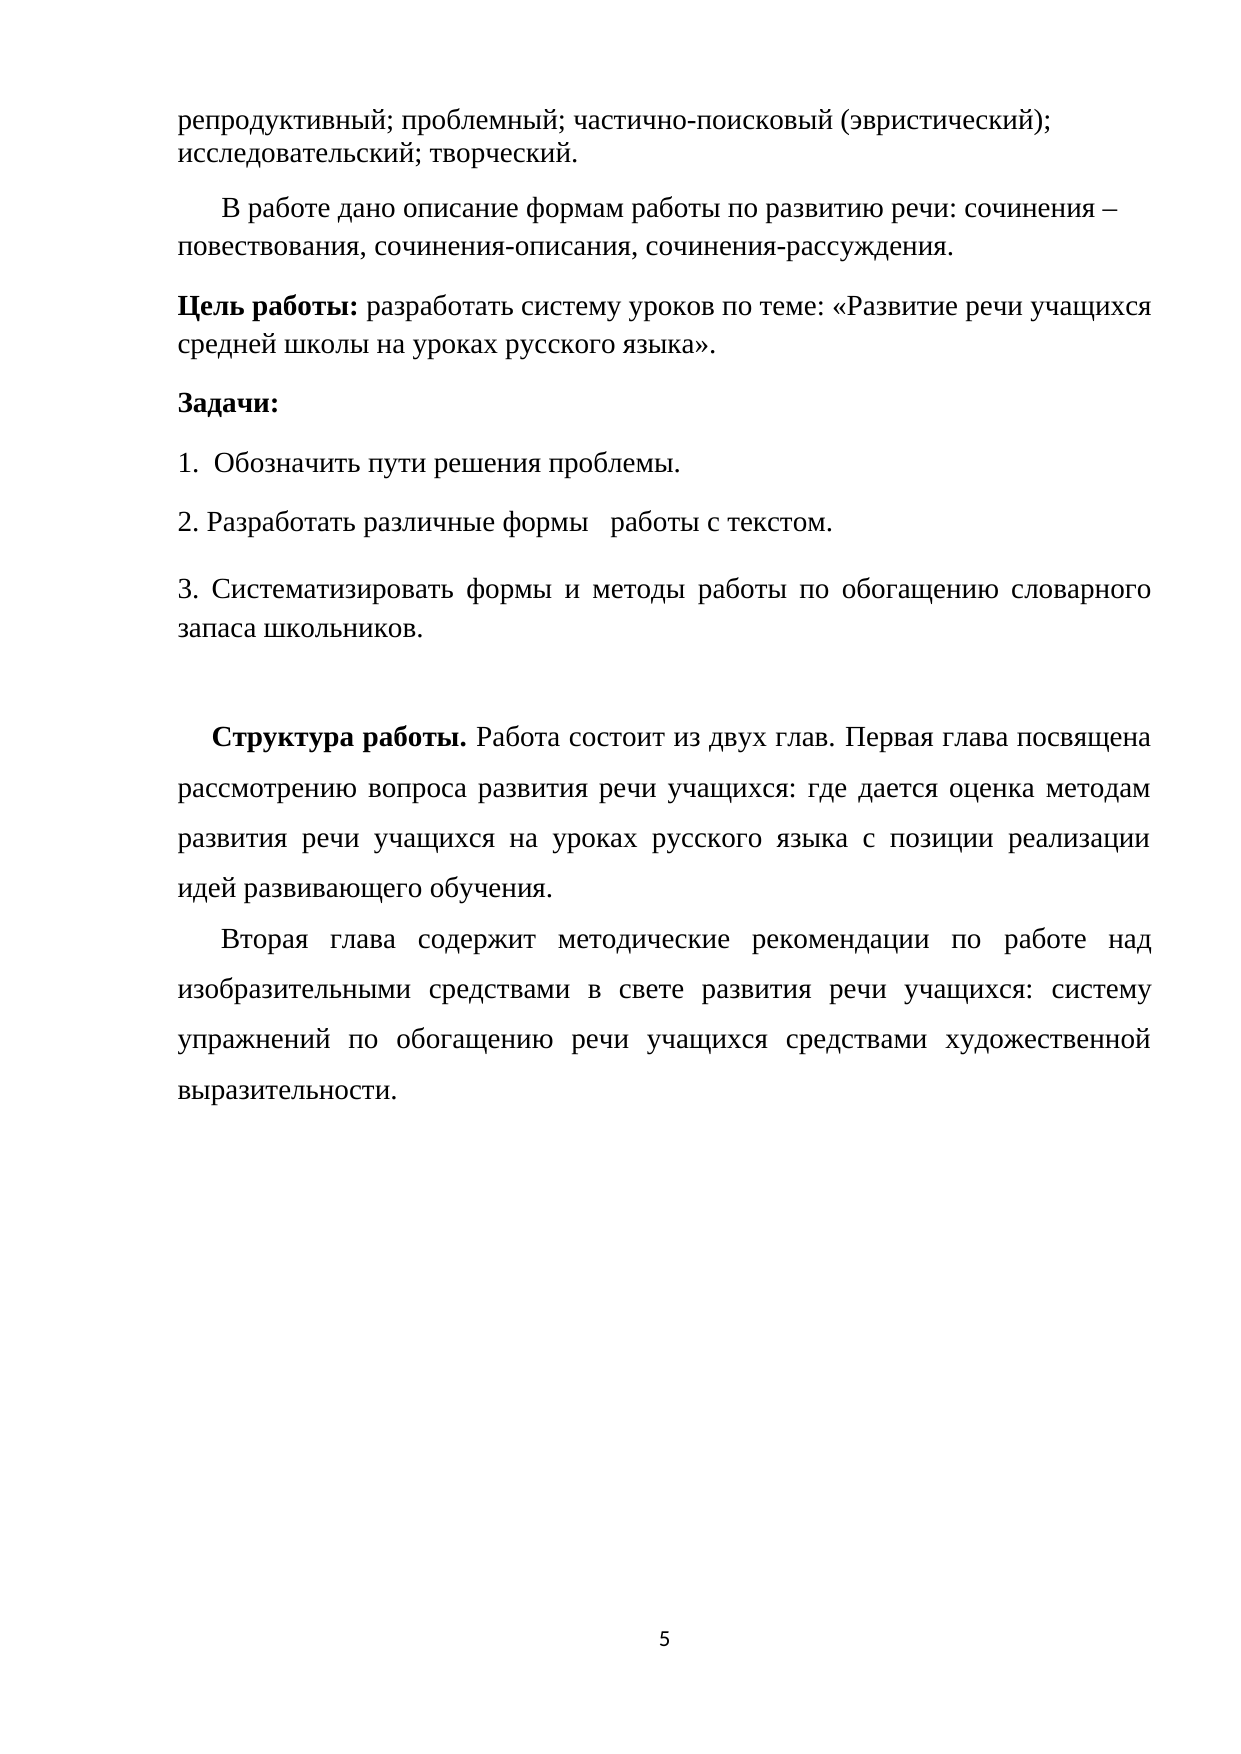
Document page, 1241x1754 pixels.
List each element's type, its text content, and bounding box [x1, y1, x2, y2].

text 1. Обозначить пути решения проблемы. [177, 445, 1152, 478]
text 2. Разработать различные формы работы с текстом. [177, 504, 1152, 538]
text В работе дано описание формам работы по развитию речи: сочинения –повествования, сочинения-описания, сочинения-рассуждения. [177, 190, 1152, 262]
text 3. Систематизировать формы и методы работы по обогащению словарного запаса школьников. [177, 571, 1152, 643]
text Структура работы. Работа состоит из двух глав. Первая глава посвящена рассмотрению вопроса развития речи учащихся: где дается оценка методам развития речи учащихся на уроках русского языка с позиции реализации идей развивающего обучения. [177, 719, 1152, 904]
text Цель работы: разработать систему уроков по теме: «Развитие речи учащихся средней школы на уроках русского языка». [177, 288, 1152, 360]
text Вторая глава содержит методические рекомендации по работе над изобразительными средствами в свете развития речи учащихся: систему упражнений по обогащению речи учащихся средствами художественной выразительности. [177, 921, 1152, 1105]
text Задачи: [177, 386, 1152, 419]
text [177, 102, 1152, 169]
